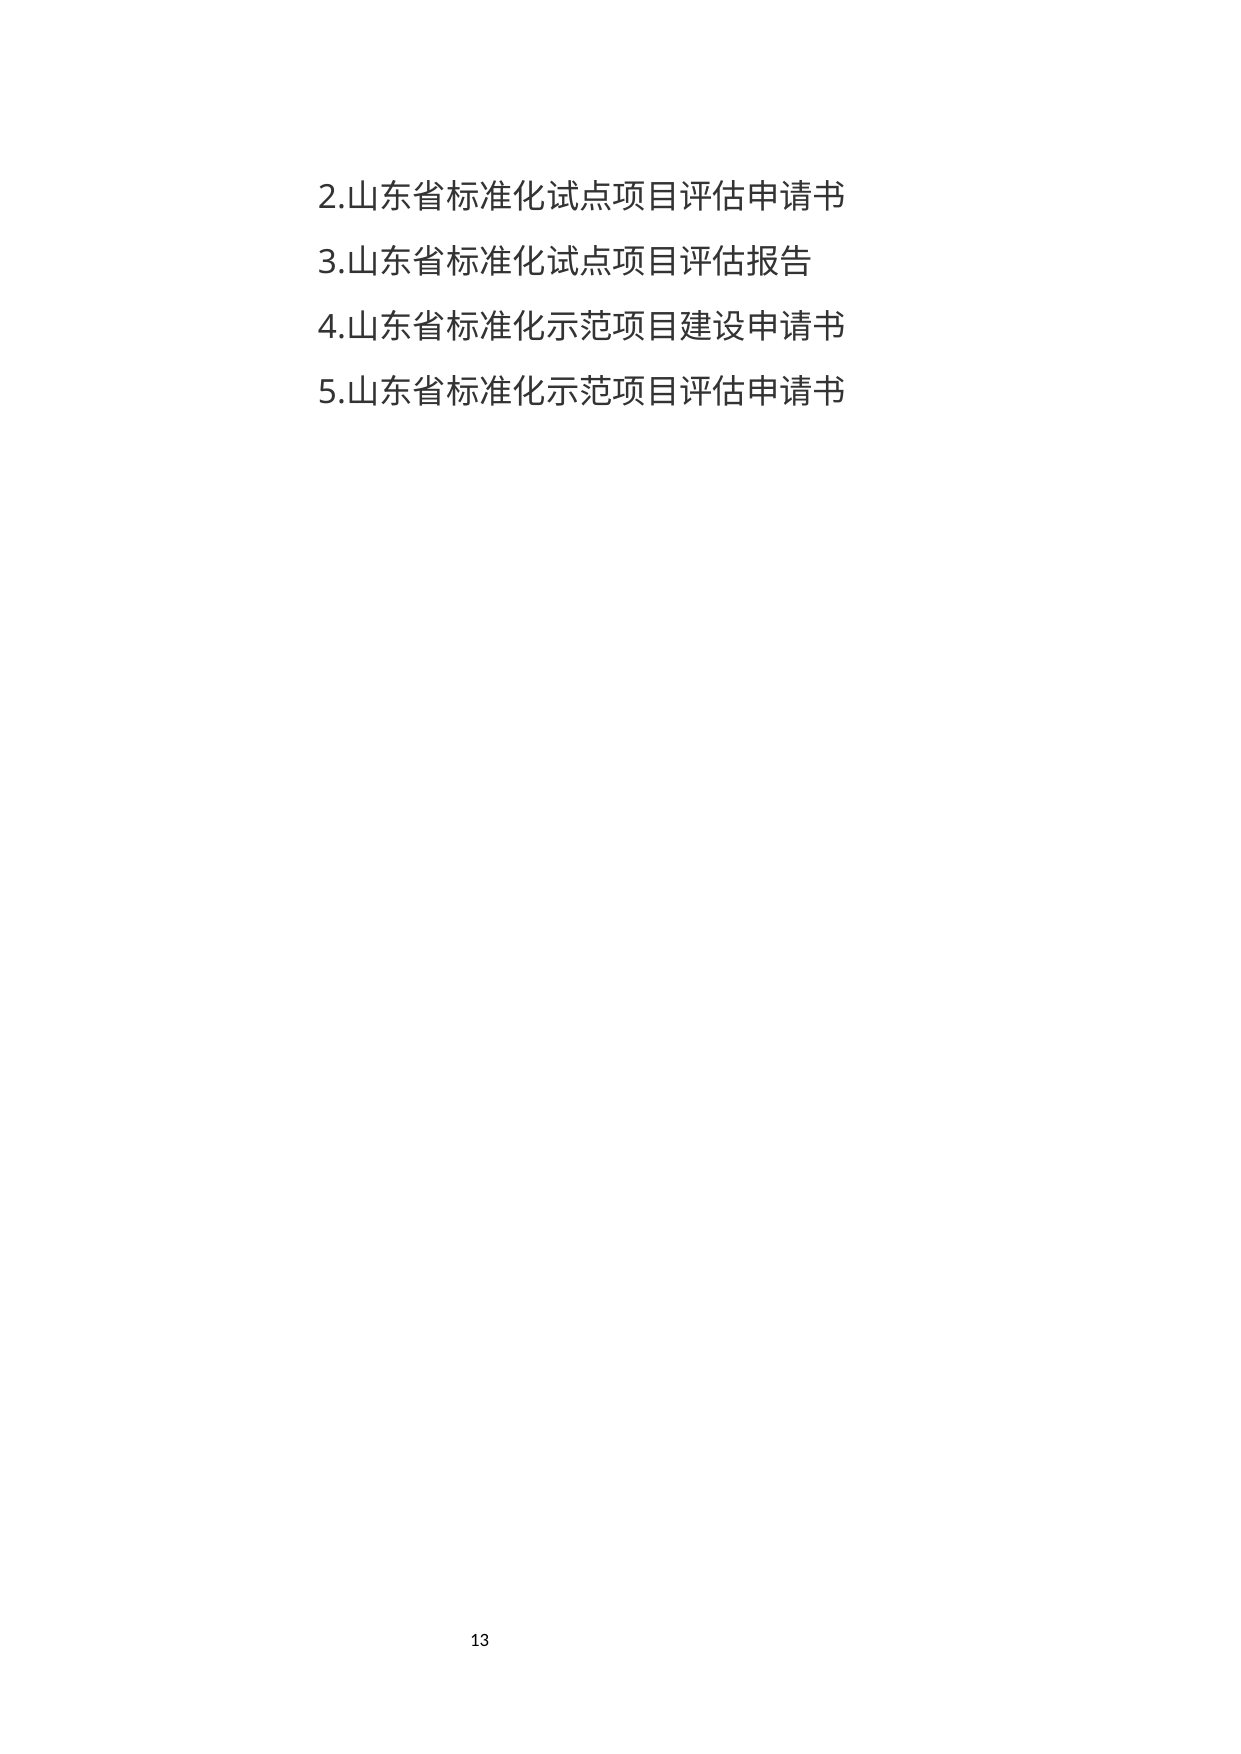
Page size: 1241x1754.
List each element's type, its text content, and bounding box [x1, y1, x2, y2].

text 4.山东省标准化示范项目建设申请书 [187, 292, 1053, 357]
text 3.山东省标准化试点项目评估报告 [187, 227, 1053, 292]
text 2.山东省标准化试点项目评估申请书 [187, 162, 1053, 227]
text 5.山东省标准化示范项目评估申请书 [187, 357, 1053, 422]
